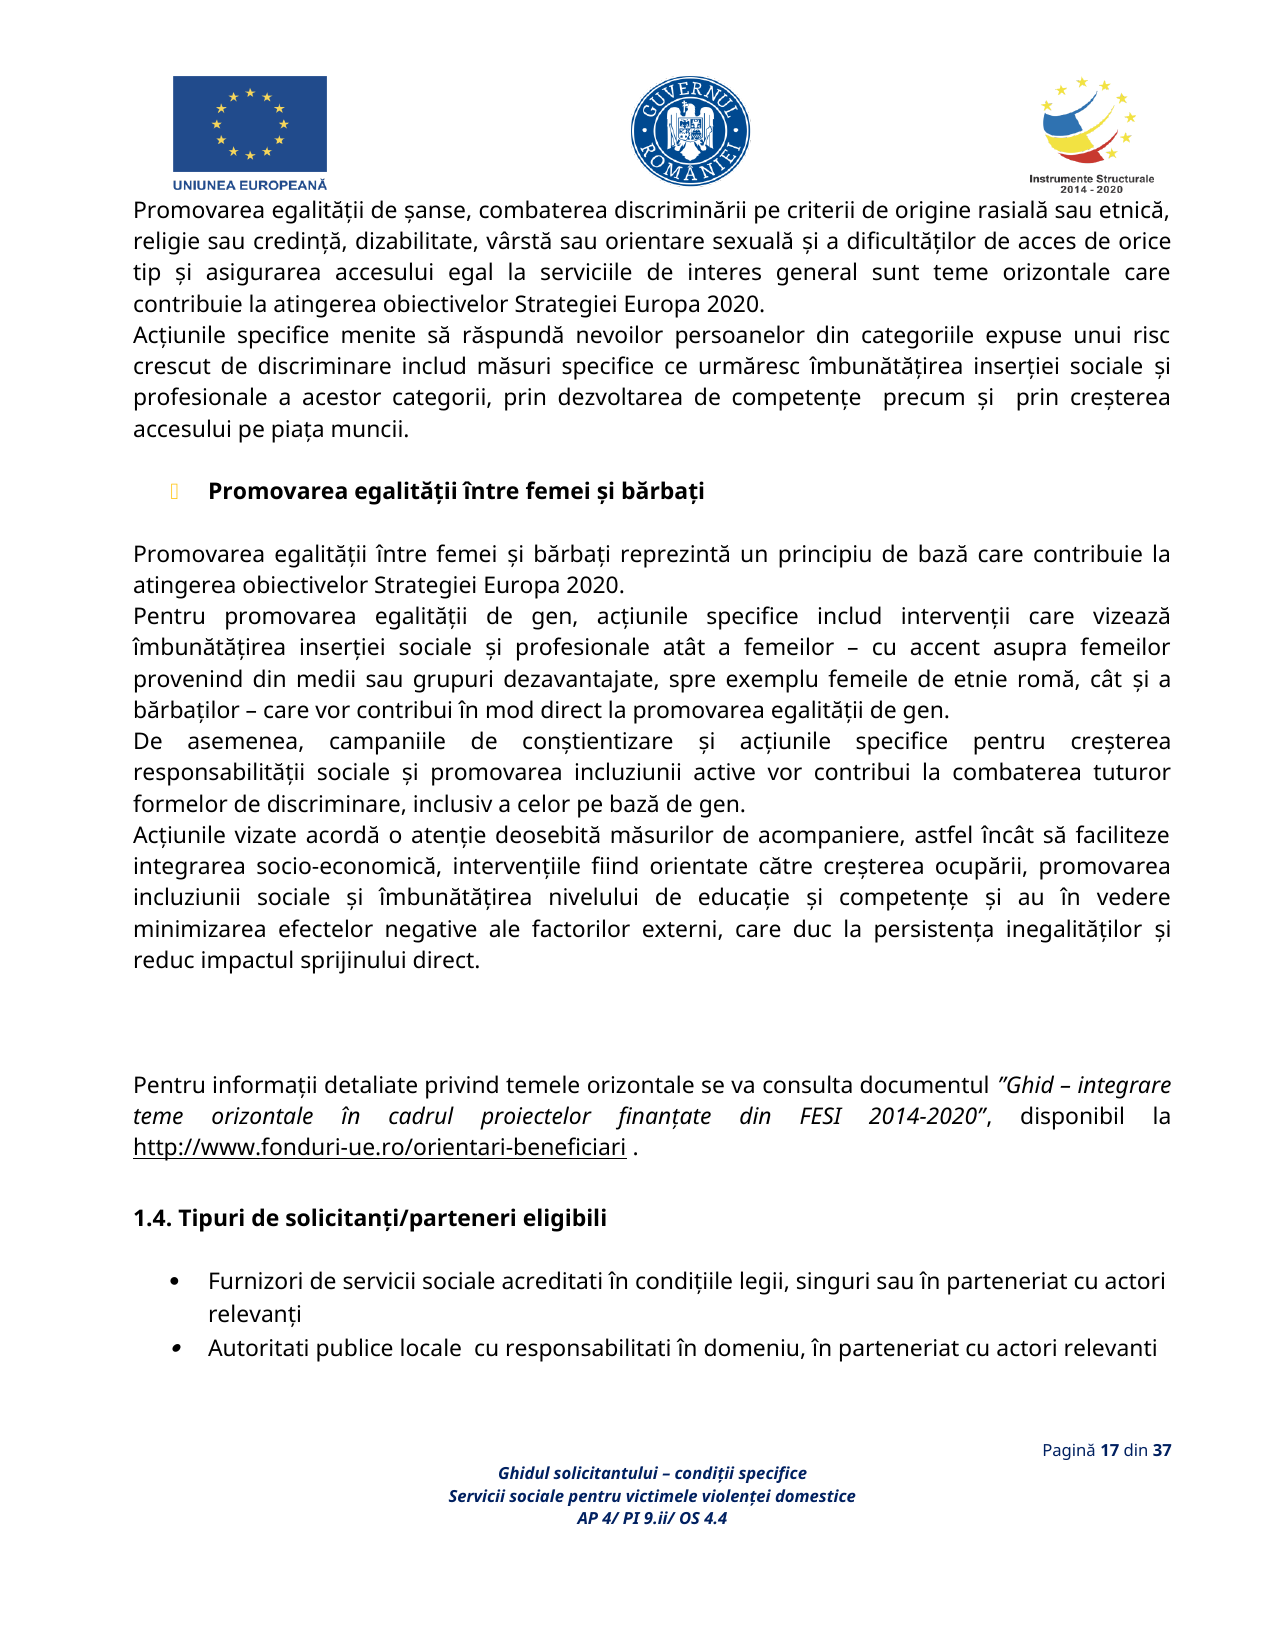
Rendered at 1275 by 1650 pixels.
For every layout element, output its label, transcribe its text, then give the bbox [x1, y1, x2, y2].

text Promovarea egalității între femei și bărbați reprezintă un principiu de bază care contribuie la atingerea obiectivelor Strategiei Europa 2020. [133, 538, 1172, 600]
picture [173, 76, 327, 103]
subtitle 1.4. Tipuri de solicitanți/parteneri eligibili [133, 1202, 1172, 1233]
picture [1030, 76, 1154, 103]
text Acțiunile specifice menite să răspundă nevoilor persoanelor din categoriile expuse unui risc crescut de discriminare includ măsuri specifice ce urmăresc îmbunătățirea inserției sociale și profesionale a acestor categorii, prin dezvoltarea de competențe precum și prin creșterea accesului pe piața muncii. [133, 319, 1172, 444]
text De asemenea, campaniile de conştientizare și acțiunile specifice pentru creșterea responsabilității sociale și promovarea incluziunii active vor contribui la combaterea tuturor formelor de discriminare, inclusiv a celor pe bază de gen. [133, 725, 1172, 819]
list Autoritati publice locale cu responsabilitati în domeniu, în parteneriat cu actori relevanti [170, 1332, 1172, 1363]
picture [629, 74, 751, 103]
text Promovarea egalității de șanse, combaterea discriminării pe criterii de origine rasială sau etnică, religie sau credință, dizabilitate, vârstă sau orientare sexuală și a dificultăților de acces de orice tip și asigurarea accesului egal la serviciile de interes general sunt teme orizontale care contribuie la atingerea obiectivelor Strategiei Europa 2020. [133, 103, 1172, 319]
text Pentru informații detaliate privind temele orizontale se va consulta documentul ”Ghid – integrare teme orizontale în cadrul proiectelor finanţate din FESI 2014-2020”, disponibil la http://www.fonduri-ue.ro/orientari-beneficiari . [133, 1069, 1172, 1163]
text Pentru promovarea egalității de gen, acțiunile specifice includ intervenții care vizează îmbunătățirea inserției sociale și profesionale atât a femeilor – cu accent asupra femeilor provenind din medii sau grupuri dezavantajate, spre exemplu femeile de etnie romă, cât și a bărbaților – care vor contribui în mod direct la promovarea egalității de gen. [133, 600, 1172, 725]
list Promovarea egalității între femei și bărbați [170, 475, 1172, 506]
list Furnizori de servicii sociale acreditati în condițiile legii, singuri sau în parteneriat cu actori relevanți [170, 1265, 1172, 1330]
text Acțiunile vizate acordă o atenție deosebită măsurilor de acompaniere, astfel încât să faciliteze integrarea socio-economică, intervențiile fiind orientate către creșterea ocupării, promovarea incluziunii sociale și îmbunătățirea nivelului de educație și competențe și au în vedere minimizarea efectelor negative ale factorilor externi, care duc la persistența inegalităților și reduc impactul sprijinului direct. [133, 819, 1172, 975]
